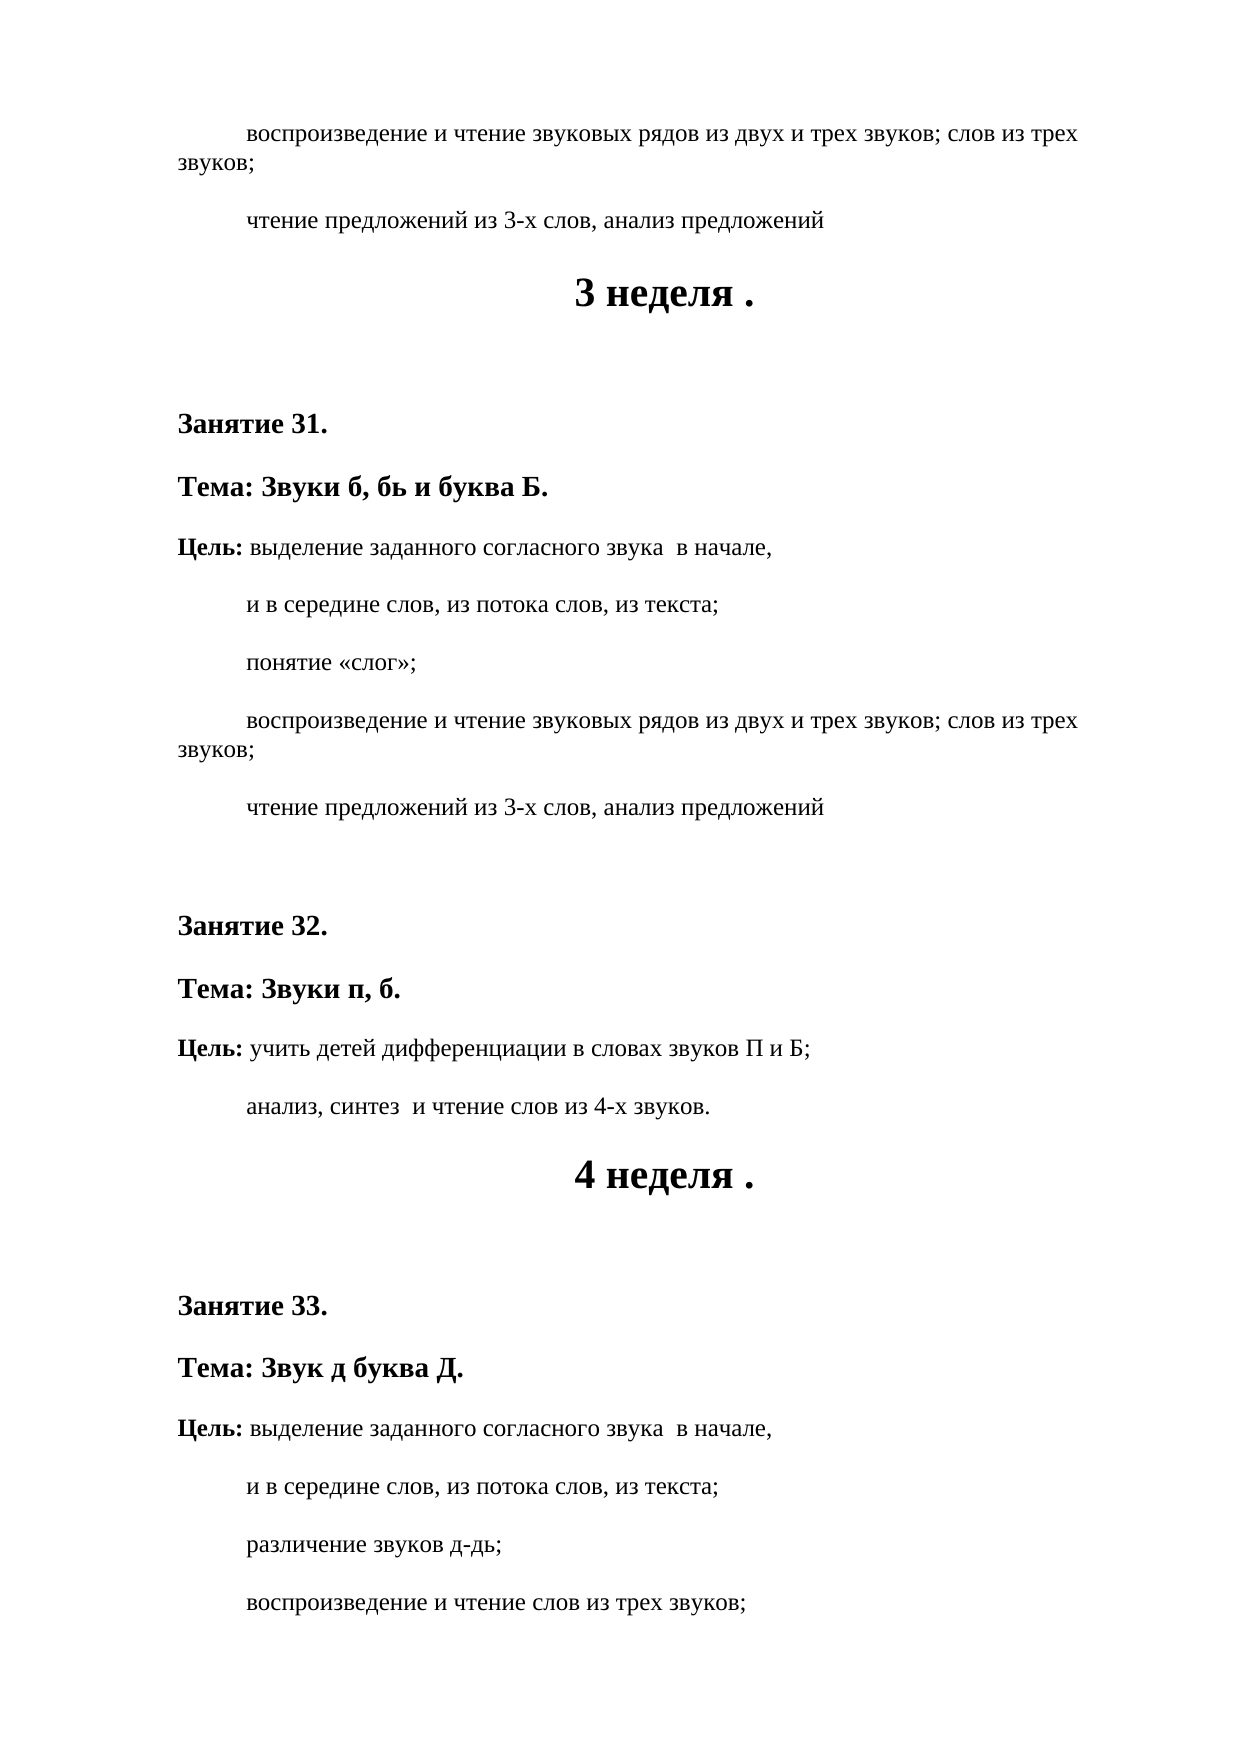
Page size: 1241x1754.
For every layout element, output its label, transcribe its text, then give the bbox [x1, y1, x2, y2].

text воспроизведение и чтение звуковых рядов из двух и трех звуков; слов из трех звуков; [177, 118, 1152, 176]
text 3 неделя . [177, 267, 1152, 315]
text анализ, синтез и чтение слов из 4-х звуков. [177, 1091, 1152, 1120]
text различение звуков д-дь; [177, 1529, 1152, 1558]
text Цель: выделение заданного согласного звука в начале, [177, 532, 1152, 560]
text понятие «слог»; [177, 647, 1152, 676]
text Цель: учить детей дифференциации в словах звуков П и Б; [177, 1033, 1152, 1062]
text Тема: Звук д буква Д. [177, 1351, 1152, 1384]
text воспроизведение и чтение звуковых рядов из двух и трех звуков; слов из трех звуков; [177, 705, 1152, 763]
text Тема: Звуки б, бь и буква Б. [177, 469, 1152, 502]
text Занятие 33. [177, 1288, 1152, 1321]
text 4 неделя . [177, 1149, 1152, 1197]
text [177, 1413, 1152, 1442]
text Занятие 32. [177, 908, 1152, 942]
text чтение предложений из 3-х слов, анализ предложений [177, 205, 1152, 233]
text Занятие 31. [177, 406, 1152, 440]
text Тема: Звуки п, б. [177, 971, 1152, 1004]
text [177, 1471, 1152, 1500]
text и в середине слов, из потока слов, из текста; [177, 589, 1152, 618]
text воспроизведение и чтение слов из трех звуков; [177, 1587, 1152, 1616]
text чтение предложений из 3-х слов, анализ предложений [177, 792, 1152, 821]
